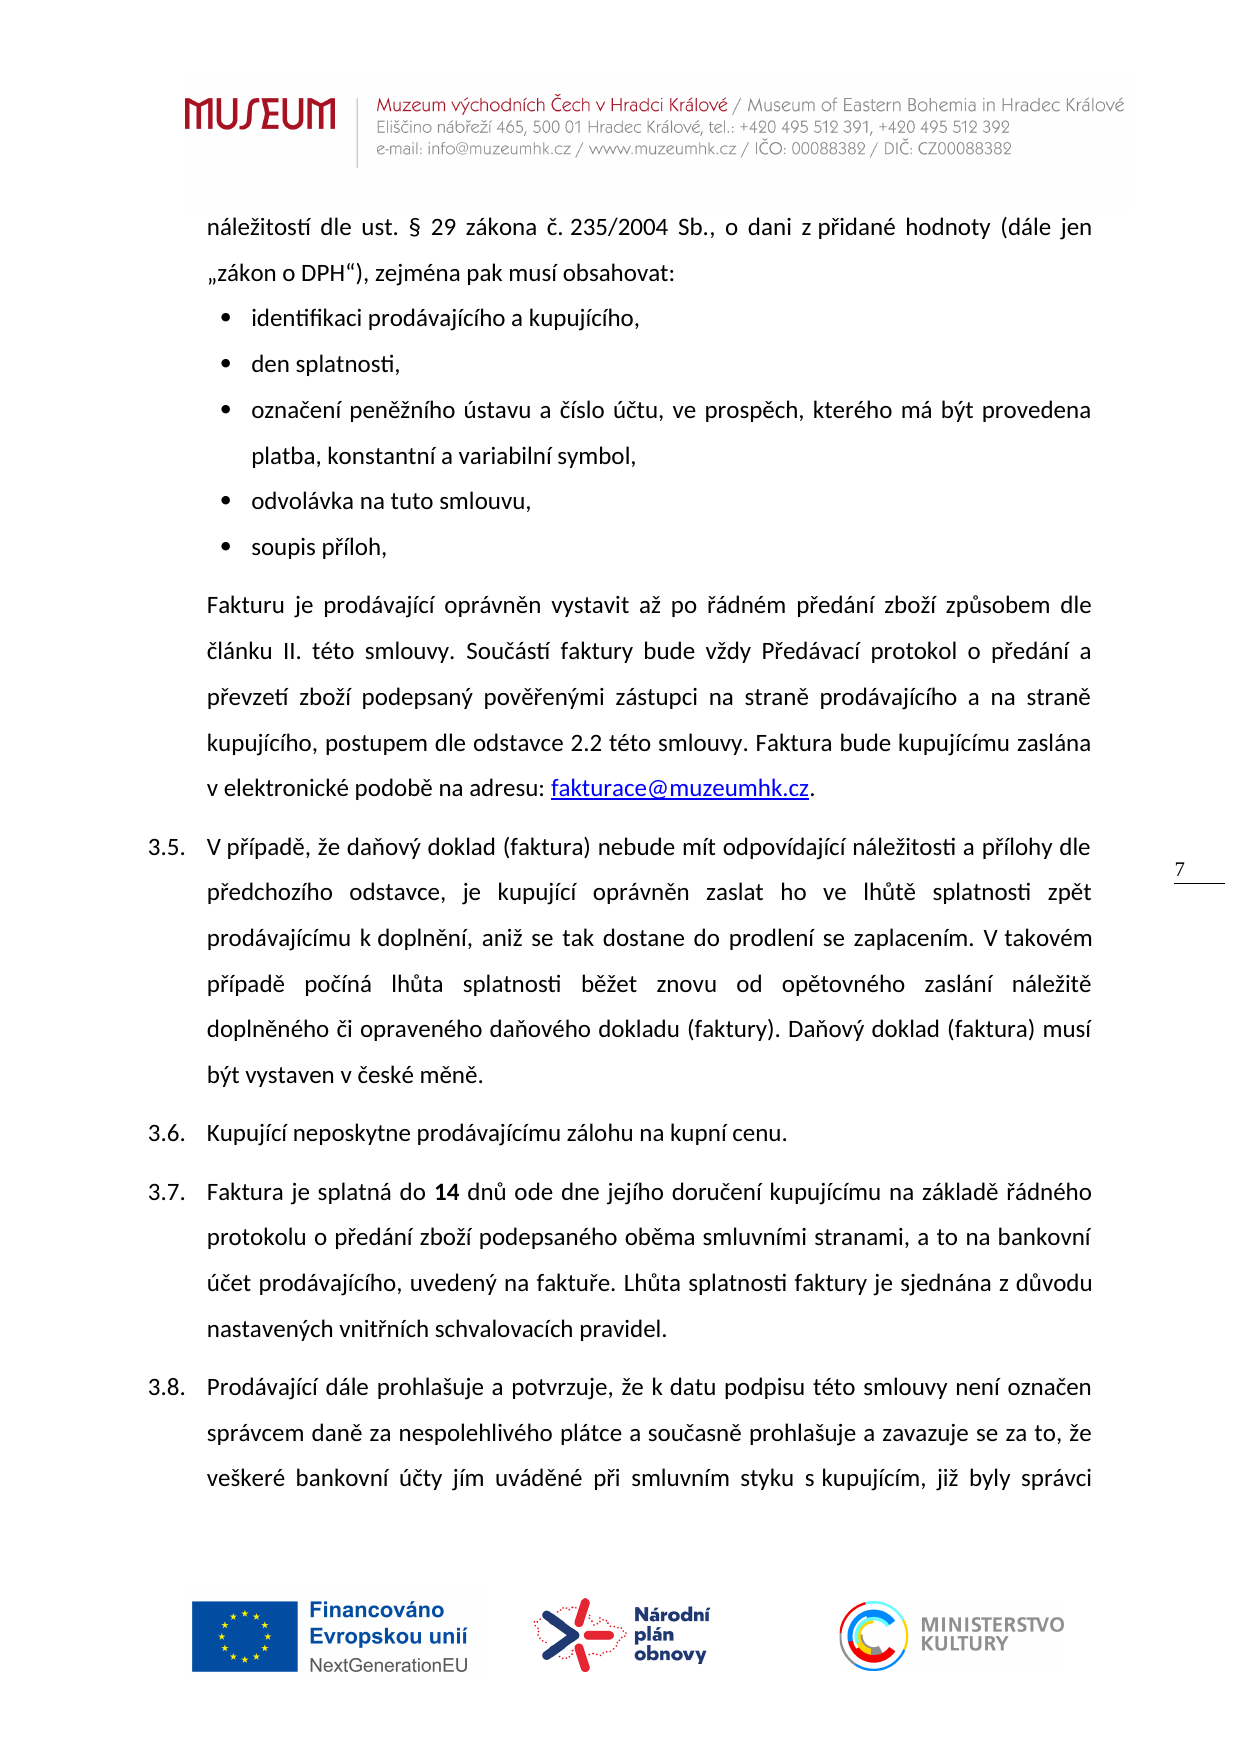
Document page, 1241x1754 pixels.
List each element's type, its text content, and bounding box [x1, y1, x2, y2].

list Faktura je splatná do 14 dnů ode dne jejího doručení kupujícímu na základě řádného protokolu o předání zboží podepsaného oběma smluvními stranami, a to na bankovní účet prodávajícího, uvedený na faktuře. Lhůta splatnosti faktury je sjednána z důvodu nastavených vnitřních schvalovacích pravidel. [148, 1176, 1093, 1343]
list identifikaci prodávajícího a kupujícího, [221, 303, 1093, 333]
list den splatnosti, [221, 348, 1093, 379]
list V případě, že daňový doklad (faktura) nebude mít odpovídající náležitosti a přílohy dle předchozího odstavce, je kupující oprávněn zaslat ho ve lhůtě splatnosti zpět prodávajícímu k doplnění, aniž se tak dostane do prodlení se zaplacením. V takovém případě počíná lhůta splatnosti běžet znovu od opětovného zaslání náležitě doplněného či opraveného daňového dokladu (faktury). Daňový doklad (faktura) musí být vystaven v české měně. [148, 831, 1093, 1090]
text 3.6. Kupující neposkytne prodávajícímu zálohu na kupní cenu. [148, 1117, 1093, 1148]
picture [533, 1598, 711, 1672]
list soupis příloh, [221, 531, 1093, 562]
text Fakturu je prodávající oprávněn vystavit až po řádném předání zboží způsobem dle článku II. této smlouvy. Součástí faktury bude vždy Předávací protokol o předání a převzetí zboží podepsaný pověřenými zástupci na straně prodávajícího a na straně kupujícího, postupem dle odstavce 2.2 této smlouvy. Faktura bude kupujícímu zaslána v elektronické podobě na adresu: fakturace@muzeumhk.cz. [169, 589, 1093, 803]
picture [184, 73, 1130, 212]
list označení peněžního ústavu a číslo účtu, ve prospěch, kterého má být provedena platba, konstantní a variabilní symbol, [221, 394, 1093, 470]
picture [184, 1590, 488, 1681]
picture [839, 1601, 1064, 1671]
list odvolávka na tuto smlouvu, [221, 486, 1093, 516]
